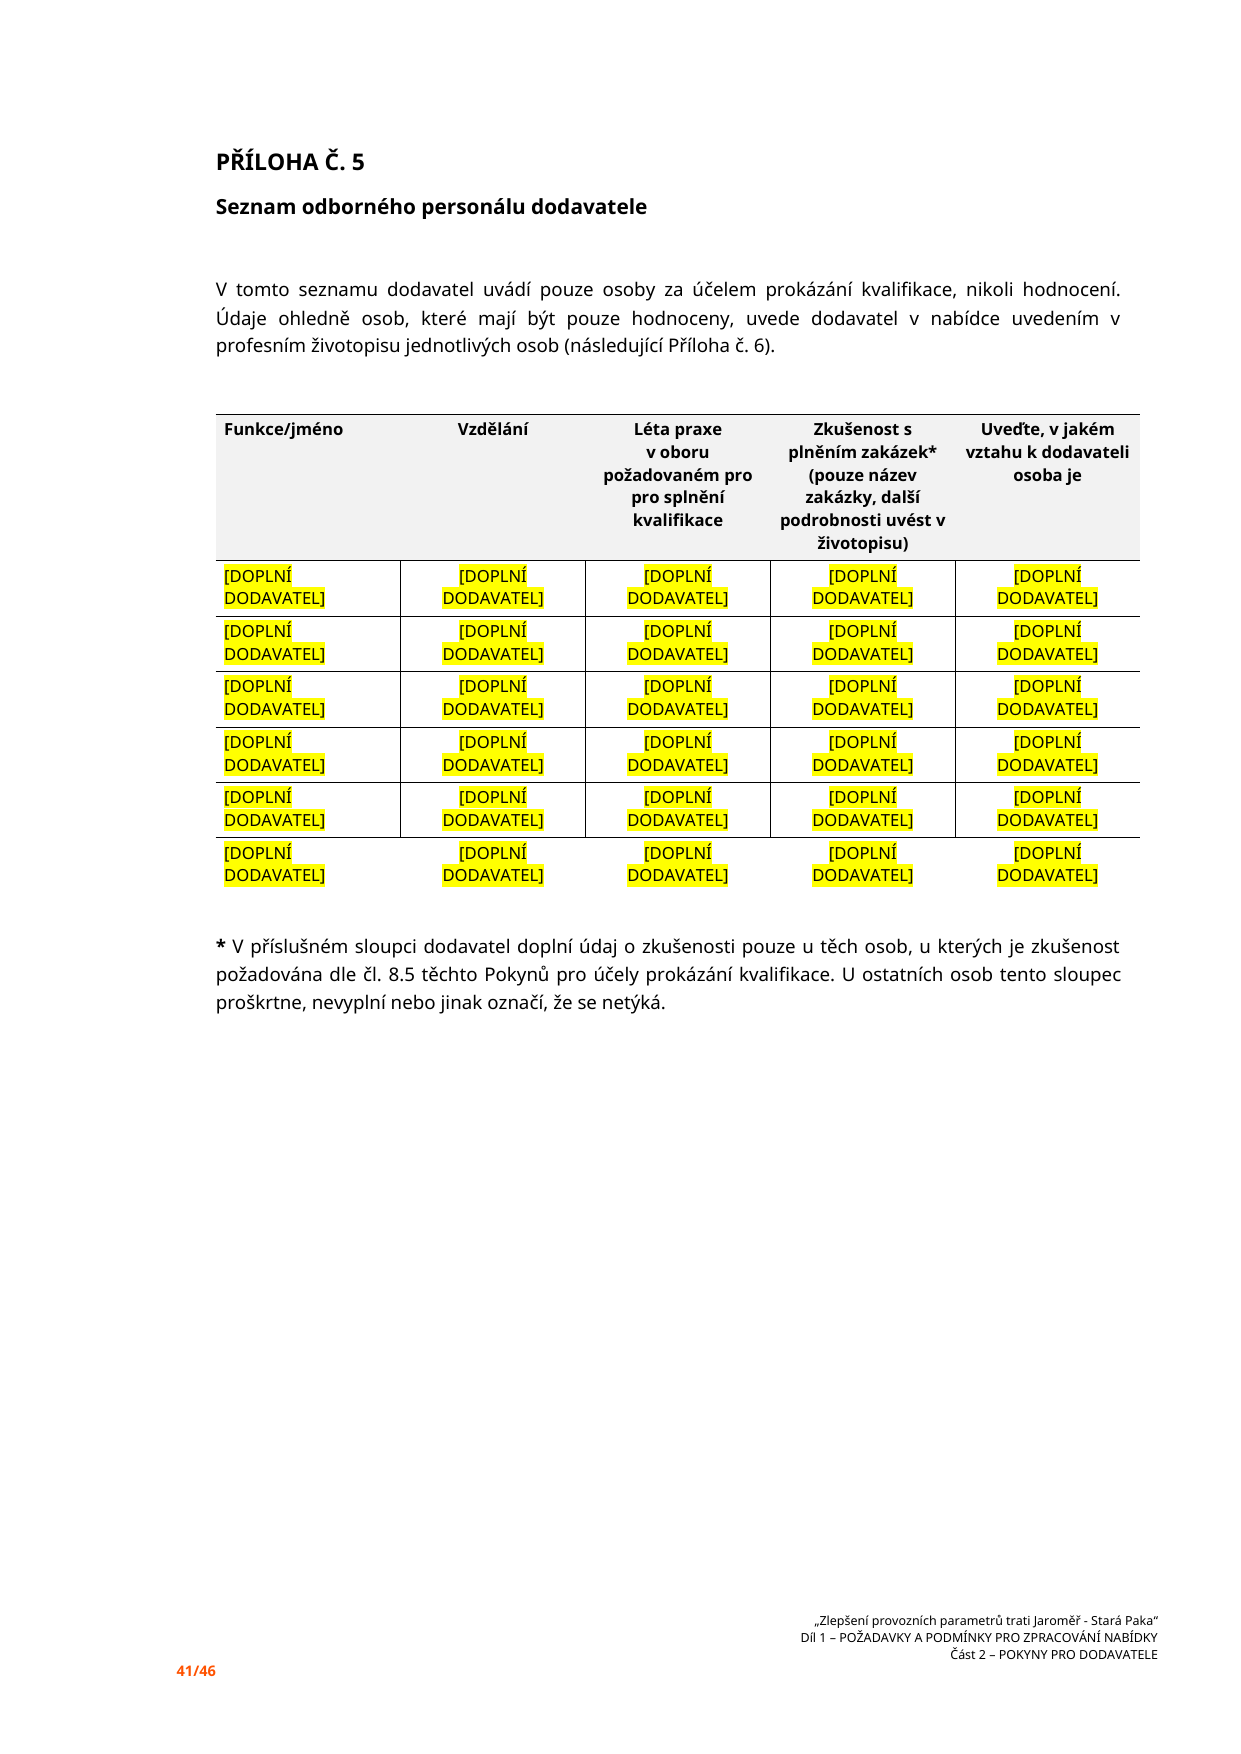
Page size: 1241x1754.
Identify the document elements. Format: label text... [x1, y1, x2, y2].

table_cell [DOPLNÍ DODAVATEL] [771, 561, 955, 616]
table_cell [DOPLNÍ DODAVATEL] [955, 838, 1140, 893]
table_cell [DOPLNÍ DODAVATEL] [771, 783, 955, 837]
table_cell [DOPLNÍ DODAVATEL] [216, 783, 400, 837]
table_header Funkce/jméno [216, 415, 400, 560]
table_header Zkušenost s plněním zakázek* (pouze název zakázky, další podrobnosti uvést v životopisu) [770, 415, 955, 560]
table_cell [DOPLNÍ DODAVATEL] [216, 672, 400, 726]
table_cell [DOPLNÍ DODAVATEL] [401, 728, 585, 782]
table_cell [DOPLNÍ DODAVATEL] [956, 617, 1140, 671]
table_cell [DOPLNÍ DODAVATEL] [586, 617, 770, 671]
table_cell [DOPLNÍ DODAVATEL] [586, 672, 770, 726]
table_cell [DOPLNÍ DODAVATEL] [585, 838, 770, 893]
table_cell [DOPLNÍ DODAVATEL] [770, 838, 955, 893]
table_cell [DOPLNÍ DODAVATEL] [216, 728, 400, 782]
table_cell [DOPLNÍ DODAVATEL] [586, 728, 770, 782]
table_cell [DOPLNÍ DODAVATEL] [771, 672, 955, 726]
table_header Uveďte, v jakém vztahu k dodavateli osoba je [955, 415, 1140, 560]
table_cell [DOPLNÍ DODAVATEL] [400, 838, 585, 893]
table_cell [DOPLNÍ DODAVATEL] [956, 672, 1140, 726]
table_cell [DOPLNÍ DODAVATEL] [401, 672, 585, 726]
table_cell [DOPLNÍ DODAVATEL] [401, 561, 585, 616]
table_header Vzdělání [400, 415, 585, 560]
table_cell [DOPLNÍ DODAVATEL] [956, 561, 1140, 616]
text Příloha č. 5 [216, 146, 1122, 177]
table_cell [DOPLNÍ DODAVATEL] [771, 617, 955, 671]
table_cell [DOPLNÍ DODAVATEL] [771, 728, 955, 782]
table_cell [DOPLNÍ DODAVATEL] [956, 728, 1140, 782]
text Seznam odborného personálu dodavatele [216, 192, 1122, 221]
table_header Léta praxe v oboru požadovaném pro pro splnění kvalifikace [585, 415, 770, 560]
table_cell [DOPLNÍ DODAVATEL] [586, 561, 770, 616]
table_cell [DOPLNÍ DODAVATEL] [216, 838, 400, 893]
table_cell [DOPLNÍ DODAVATEL] [216, 617, 400, 671]
text V tomto seznamu dodavatel uvádí pouze osoby za účelem prokázání kvalifikace, nikoli hodnocení. Údaje ohledně osob, které mají být pouze hodnoceny, uvede dodavatel v nabídce uvedením v profesním životopisu jednotlivých osob (následující Příloha č. 6). [216, 277, 1122, 358]
table_cell [DOPLNÍ DODAVATEL] [401, 617, 585, 671]
text * V příslušném sloupci dodavatel doplní údaj o zkušenosti pouze u těch osob, u kterých je zkušenost požadována dle čl. 8.5 těchto Pokynů pro účely prokázání kvalifikace. U ostatních osob tento sloupec proškrtne, nevyplní nebo jinak označí, že se netýká. [216, 933, 1122, 1015]
table_cell [DOPLNÍ DODAVATEL] [956, 783, 1140, 837]
table_cell [DOPLNÍ DODAVATEL] [401, 783, 585, 837]
table_cell [DOPLNÍ DODAVATEL] [216, 561, 400, 616]
table_cell [DOPLNÍ DODAVATEL] [586, 783, 770, 837]
